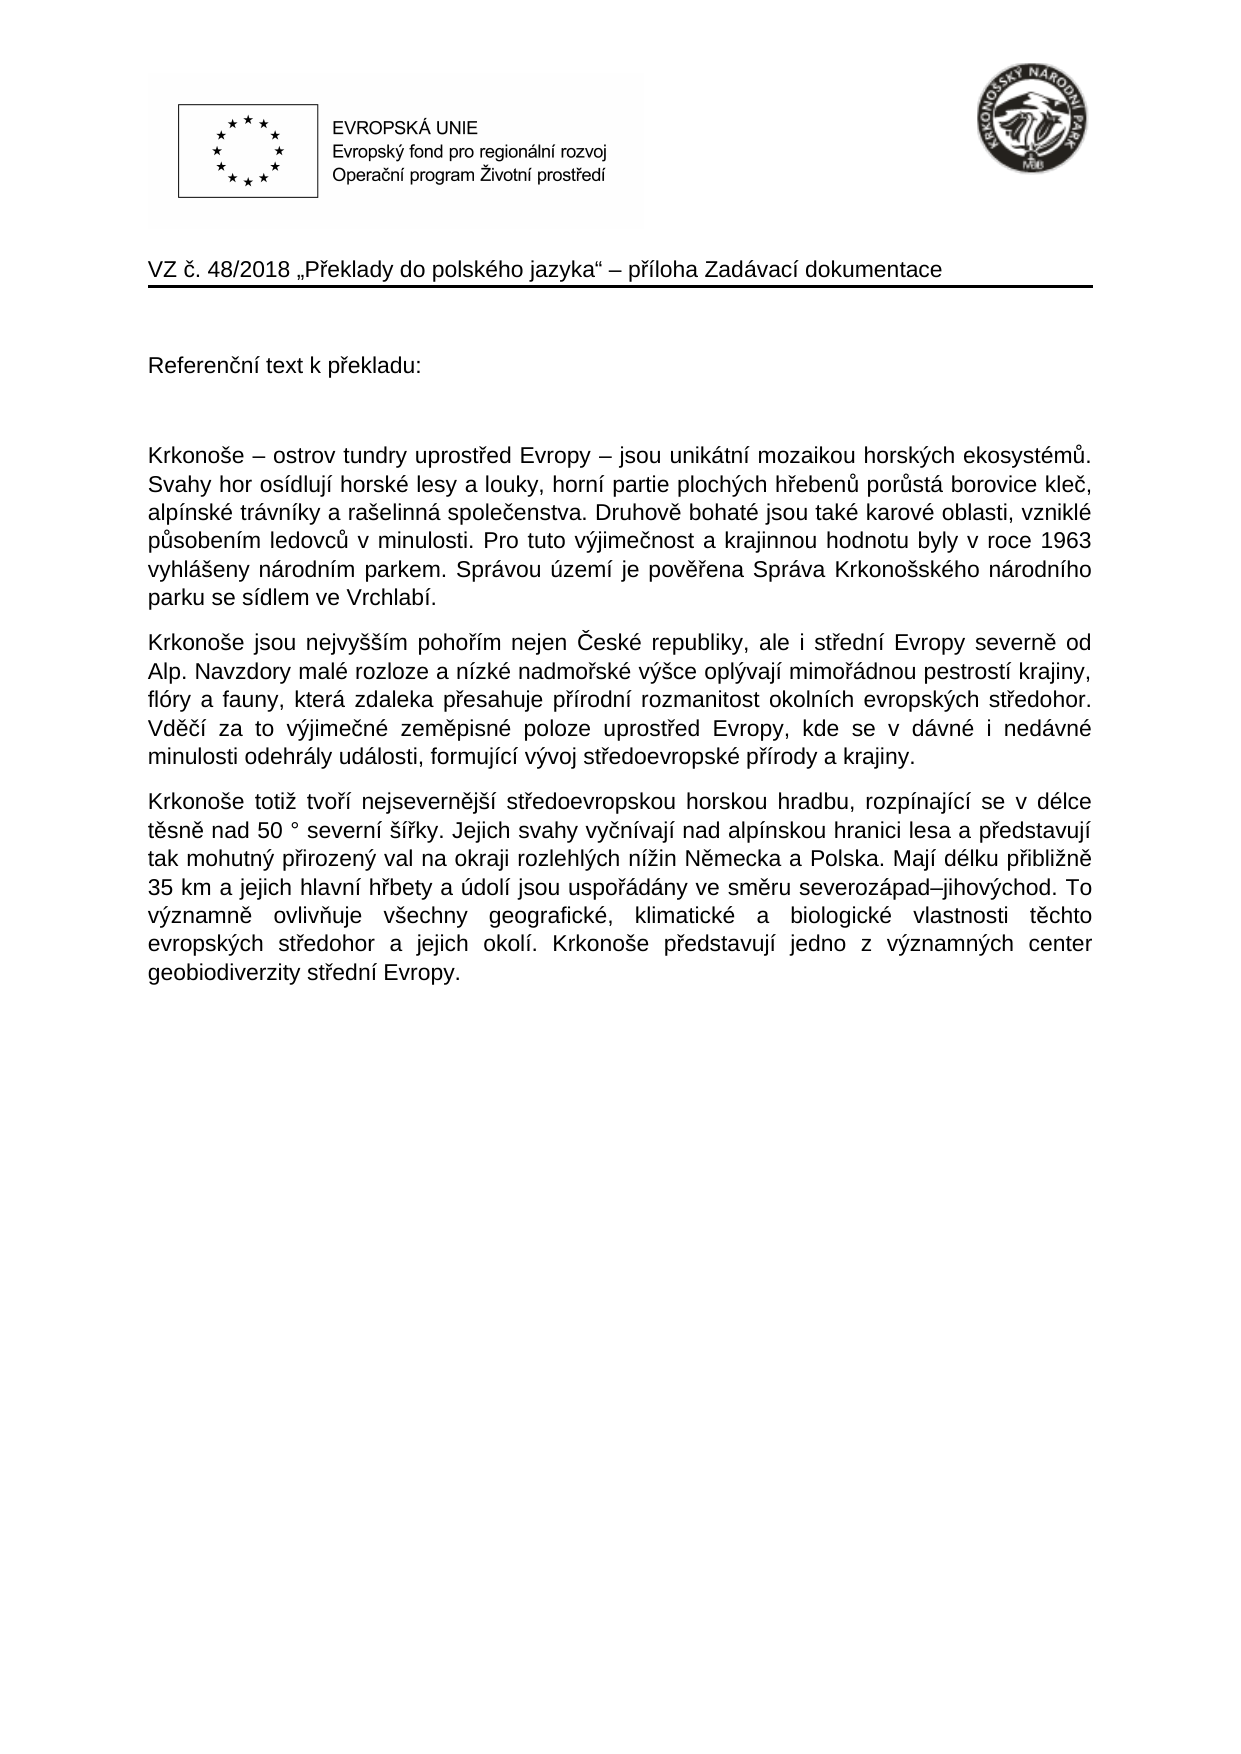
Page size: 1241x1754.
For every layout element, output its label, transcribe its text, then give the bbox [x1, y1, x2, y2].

text Referenční text k překladu: [148, 352, 1093, 378]
text Krkonoše jsou nejvyšším pohořím nejen České republiky, ale i střední Evropy severně od Alp. Navzdory malé rozloze a nízké nadmořské výšce oplývají mimořádnou pestrostí krajiny, flóry a fauny, která zdaleka přesahuje přírodní rozmanitost okolních evropských středohor. Vděčí za to výjimečné zeměpisné poloze uprostřed Evropy, kde se v dávné i nedávné minulosti odehrály události, formující vývoj středoevropské přírody a krajiny. [148, 629, 1093, 769]
text Krkonoše – ostrov tundry uprostřed Evropy – jsou unikátní mozaikou horských ekosystémů. Svahy hor osídlují horské lesy a louky, horní partie plochých hřebenů porůstá borovice kleč, alpínské trávníky a rašelinná společenstva. Druhově bohaté jsou také karové oblasti, vzniklé působením ledovců v minulosti. Pro tuto výjimečnost a krajinnou hodnotu byly v roce 1963 vyhlášeny národním parkem. Správou území je pověřena Správa Krkonošského národního parku se sídlem ve Vrchlabí. [148, 442, 1093, 611]
picture [977, 63, 1093, 179]
text VZ č. 48/2018 „Překlady do polského jazyka“ – příloha Zadávací dokumentace [148, 256, 1093, 285]
picture [147, 73, 645, 229]
text Krkonoše totiž tvoří nejsevernější středoevropskou horskou hradbu, rozpínající se v délce těsně nad 50 ° severní šířky. Jejich svahy vyčnívají nad alpínskou hranici lesa a představují tak mohutný přirozený val na okraji rozlehlých nížin Německa a Polska. Mají délku přibližně 35 km a jejich hlavní hřbety a údolí jsou uspořádány ve směru severozápad–jihovýchod. To významně ovlivňuje všechny geografické, klimatické a biologické vlastnosti těchto evropských středohor a jejich okolí. Krkonoše představují jedno z významných center geobiodiverzity střední Evropy. [148, 788, 1093, 985]
